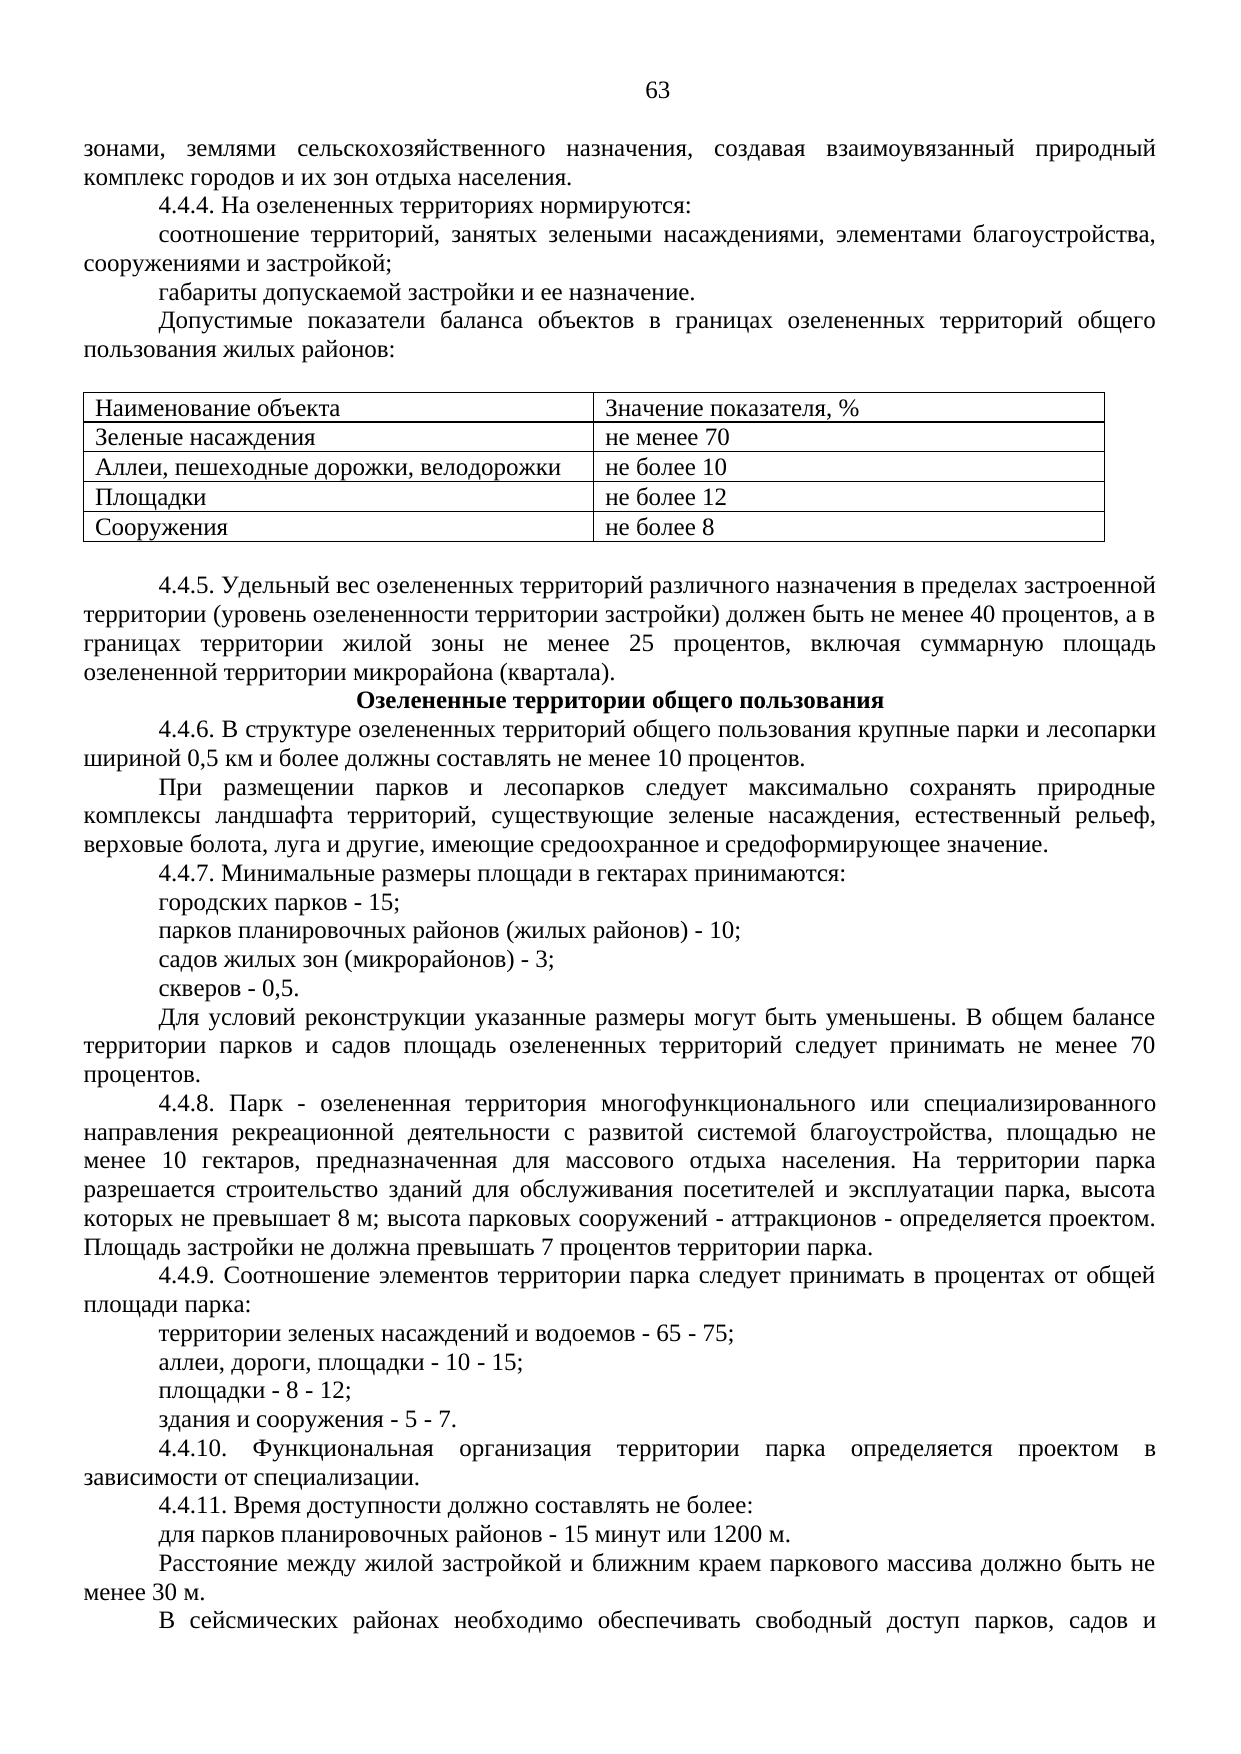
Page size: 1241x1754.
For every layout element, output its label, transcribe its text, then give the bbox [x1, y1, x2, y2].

text 4.4.9. Соотношение элементов территории парка следует принимать в процентах от общей площади парка: [83, 1260, 1157, 1318]
text габариты допускаемой застройки и ее назначение. [83, 277, 1157, 305]
text здания и сооружения - 5 - 7. [83, 1404, 1157, 1433]
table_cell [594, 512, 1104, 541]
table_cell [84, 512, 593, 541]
text 4.4.5. Удельный вес озелененных территорий различного назначения в пределах застроенной территории (уровень озелененности территории застройки) должен быть не менее 40 процентов, а в границах территории жилой зоны не менее 25 процентов, включая суммарную площадь озелененной территории микрорайона (квартала). [83, 570, 1157, 685]
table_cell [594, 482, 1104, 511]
text Допустимые показатели баланса объектов в границах озелененных территорий общего пользования жилых районов: [83, 305, 1157, 363]
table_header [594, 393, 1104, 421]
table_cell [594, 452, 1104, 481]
text 4.4.8. Парк - озелененная территория многофункционального или специализированного направления рекреационной деятельности с развитой системой благоустройства, площадью не менее 10 гектаров, предназначенная для массового отдыха населения. На территории парка разрешается строительство зданий для обслуживания посетителей и эксплуатации парка, высота которых не превышает 8 м; высота парковых сооружений - аттракционов - определяется проектом. Площадь застройки не должна превышать 7 процентов территории парка. [83, 1088, 1157, 1260]
text аллеи, дороги, площадки - 10 - 15; [83, 1347, 1157, 1375]
text При размещении парков и лесопарков следует максимально сохранять природные комплексы ландшафта территорий, существующие зеленые насаждения, естественный рельеф, верховые болота, луга и другие, имеющие средоохранное и средоформирующее значение. [83, 772, 1157, 858]
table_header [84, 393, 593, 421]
text 4.4.10. Функциональная организация территории парка определяется проектом в зависимости от специализации. [83, 1433, 1157, 1490]
text соотношение территорий, занятых зелеными насаждениями, элементами благоустройства, сооружениями и застройкой; [83, 219, 1157, 277]
text садов жилых зон (микрорайонов) - 3; [83, 944, 1157, 973]
text скверов - 0,5. [83, 973, 1157, 1002]
text городских парков - 15; [83, 887, 1157, 915]
text 4.4.6. В структуре озелененных территорий общего пользования крупные парки и лесопарки шириной 0,5 км и более должны составлять не менее 10 процентов. [83, 714, 1157, 772]
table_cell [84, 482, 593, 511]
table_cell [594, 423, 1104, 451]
text 4.4.11. Время доступности должно составлять не более: [83, 1490, 1157, 1519]
text территории зеленых насаждений и водоемов - 65 - 75; [83, 1318, 1157, 1347]
text парков планировочных районов (жилых районов) - 10; [83, 915, 1157, 944]
text площадки - 8 - 12; [83, 1375, 1157, 1404]
text Расстояние между жилой застройкой и ближним краем паркового массива должно быть не менее 30 м. [83, 1548, 1157, 1605]
text 4.4.4. На озелененных территориях нормируются: [83, 190, 1157, 219]
text Для условий реконструкции указанные размеры могут быть уменьшены. В общем балансе территории парков и садов площадь озелененных территорий следует принимать не менее 70 процентов. [83, 1002, 1157, 1088]
text 4.4.7. Минимальные размеры площади в гектарах принимаются: [83, 858, 1157, 887]
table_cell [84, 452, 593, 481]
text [83, 133, 1157, 190]
text для парков планировочных районов - 15 минут или 1200 м. [83, 1519, 1157, 1548]
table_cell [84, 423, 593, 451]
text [83, 1605, 1157, 1634]
subtitle Озелененные территории общего пользования [83, 685, 1157, 714]
